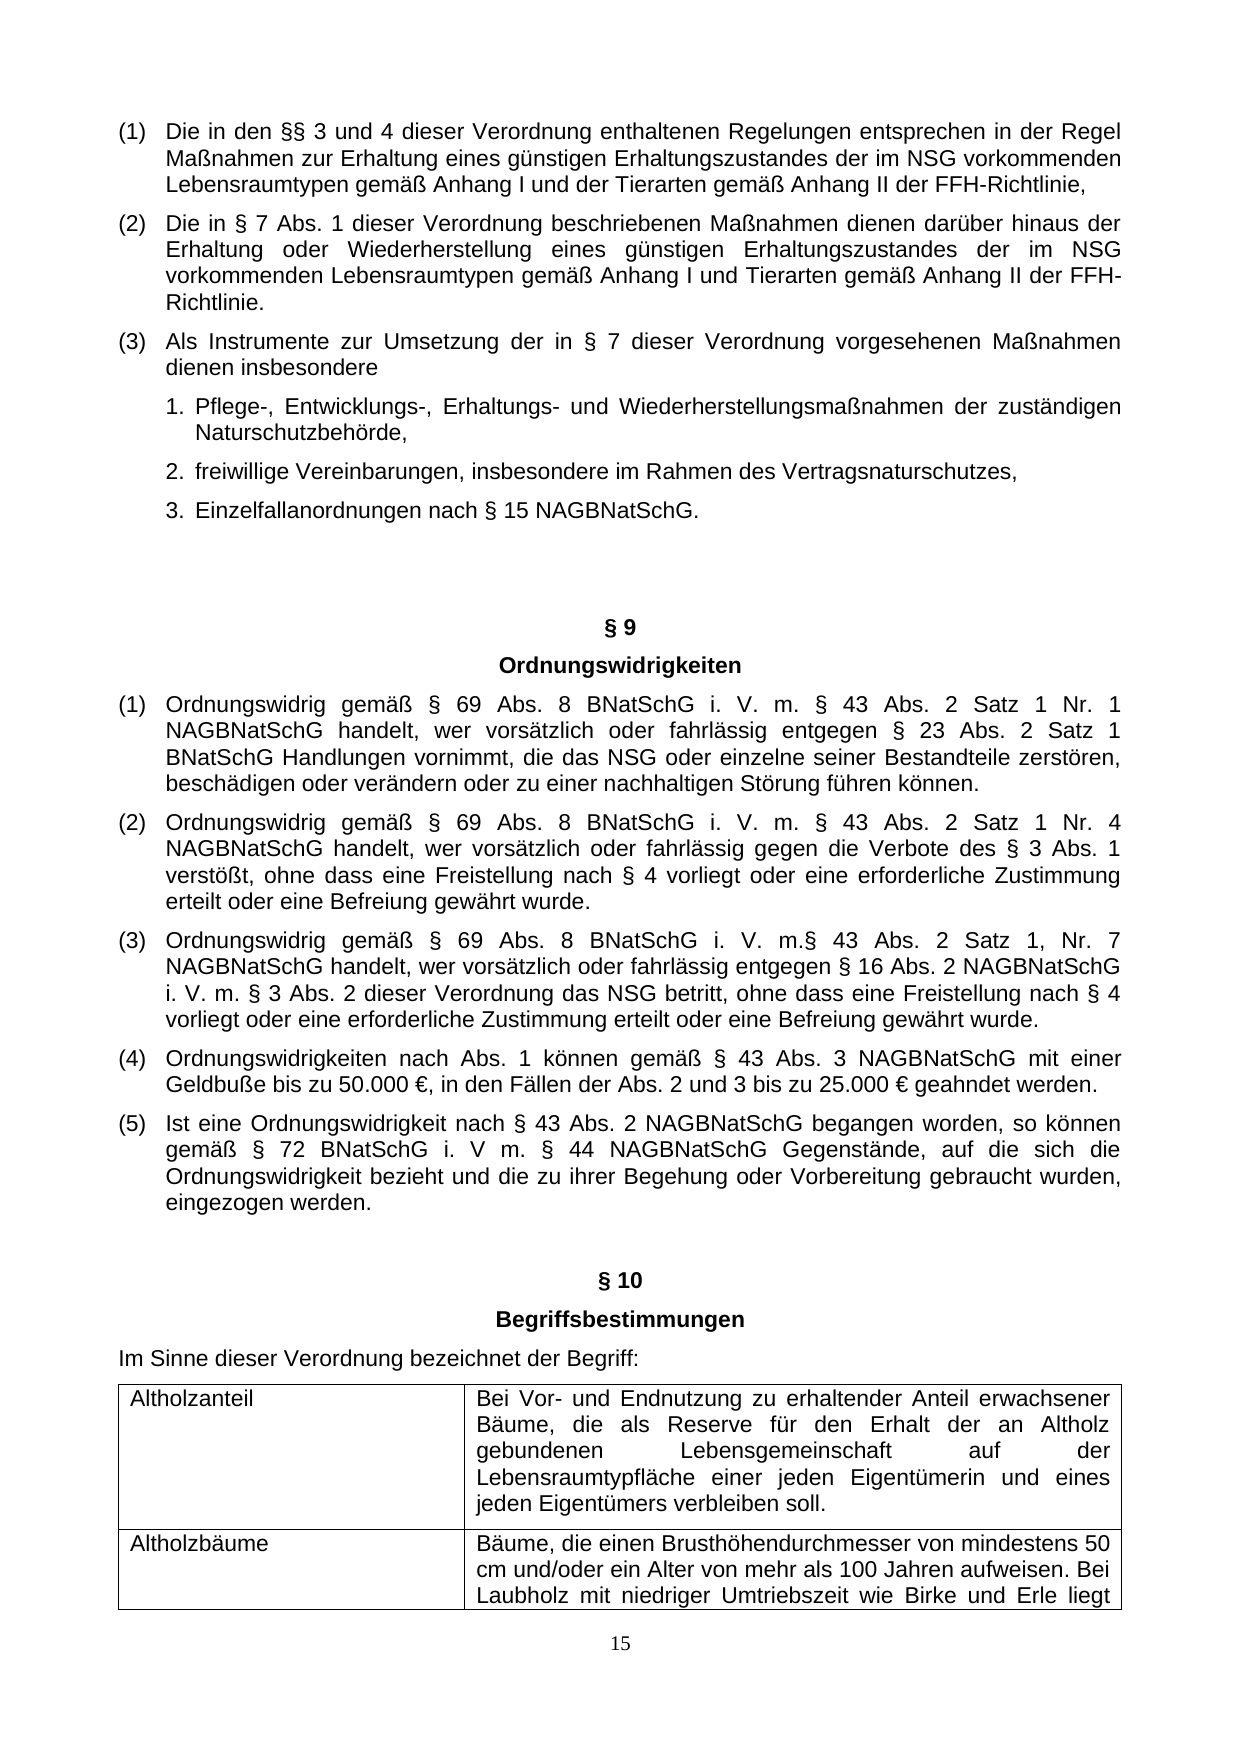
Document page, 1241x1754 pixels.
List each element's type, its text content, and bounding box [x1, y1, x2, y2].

list Ordnungswidrig gemäß § 69 Abs. 8 BNatSchG i. V. m. § 43 Abs. 2 Satz 1 Nr. 1 NAGBNatSchG handelt, wer vorsätzlich oder fahrlässig entgegen § 23 Abs. 2 Satz 1 BNatSchG Handlungen vornimmt, die das NSG oder einzelne seiner Bestandteile zerstören, beschädigen oder verändern oder zu einer nachhaltigen Störung führen können. [118, 691, 1122, 797]
text Ordnungswidrigkeiten [118, 652, 1122, 679]
list Ordnungswidrig gemäß § 69 Abs. 8 BNatSchG i. V. m.§ 43 Abs. 2 Satz 1, Nr. 7 NAGBNatSchG handelt, wer vorsätzlich oder fahrlässig entgegen § 16 Abs. 2 NAGBNatSchG i. V. m. § 3 Abs. 2 dieser Verordnung das NSG betritt, ohne dass eine Freistellung nach § 4 vorliegt oder eine erforderliche Zustimmung erteilt oder eine Befreiung gewährt wurde. [118, 927, 1122, 1032]
list Pflege-, Entwicklungs-, Erhaltungs- und Wiederherstellungsmaßnahmen der zuständigen Naturschutzbehörde, [165, 393, 1122, 446]
list Einzelfallanordnungen nach § 15 NAGBNatSchG. [165, 497, 1122, 523]
list Ist eine Ordnungswidrigkeit nach § 43 Abs. 2 NAGBNatSchG begangen worden, so können gemäß § 72 BNatSchG i. V m. § 44 NAGBNatSchG Gegenstände, auf die sich die Ordnungswidrigkeit bezieht und die zu ihrer Begehung oder Vorbereitung gebraucht wurden, eingezogen werden. [118, 1110, 1122, 1216]
list freiwillige Vereinbarungen, insbesondere im Rahmen des Vertragsnaturschutzes, [165, 458, 1122, 484]
text § 9 [118, 613, 1122, 640]
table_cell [465, 1530, 1121, 1609]
table_header Altholzanteil [119, 1385, 464, 1529]
text § 10 [118, 1267, 1122, 1293]
text Im Sinne dieser Verordnung bezeichnet der Begriff: [118, 1344, 1122, 1371]
list Ordnungswidrig gemäß § 69 Abs. 8 BNatSchG i. V. m. § 43 Abs. 2 Satz 1 Nr. 4 NAGBNatSchG handelt, wer vorsätzlich oder fahrlässig gegen die Verbote des § 3 Abs. 1 verstößt, ohne dass eine Freistellung nach § 4 vorliegt oder eine erforderliche Zustimmung erteilt oder eine Befreiung gewährt wurde. [118, 809, 1122, 914]
table_cell Altholzbäume [119, 1530, 464, 1609]
table_header Bei Vor- und Endnutzung zu erhaltender Anteil erwachsener Bäume, die als Reserve für den Erhalt der an Altholz gebundenen Lebensgemeinschaft auf der Lebensraumtypfläche einer jeden Eigentümerin und eines jeden Eigentümers verbleiben soll. [465, 1385, 1121, 1529]
list Als Instrumente zur Umsetzung der in § 7 dieser Verordnung vorgesehenen Maßnahmen dienen insbesondere [118, 328, 1122, 380]
list Ordnungswidrigkeiten nach Abs. 1 können gemäß § 43 Abs. 3 NAGBNatSchG mit einer Geldbuße bis zu 50.000 €, in den Fällen der Abs. 2 und 3 bis zu 25.000 € geahndet werden. [118, 1045, 1122, 1098]
list Die in § 7 Abs. 1 dieser Verordnung beschriebenen Maßnahmen dienen darüber hinaus der Erhaltung oder Wiederherstellung eines günstigen Erhaltungszustandes der im NSG vorkommenden Lebensraumtypen gemäß Anhang I und Tierarten gemäß Anhang II der FFH-Richtlinie. [118, 210, 1122, 315]
text Begriffsbestimmungen [118, 1306, 1122, 1332]
list Die in den §§ 3 und 4 dieser Verordnung enthaltenen Regelungen entsprechen in der Regel Maßnahmen zur Erhaltung eines günstigen Erhaltungszustandes der im NSG vorkommenden Lebensraumtypen gemäß Anhang I und der Tierarten gemäß Anhang II der FFH-Richtlinie, [118, 118, 1122, 197]
